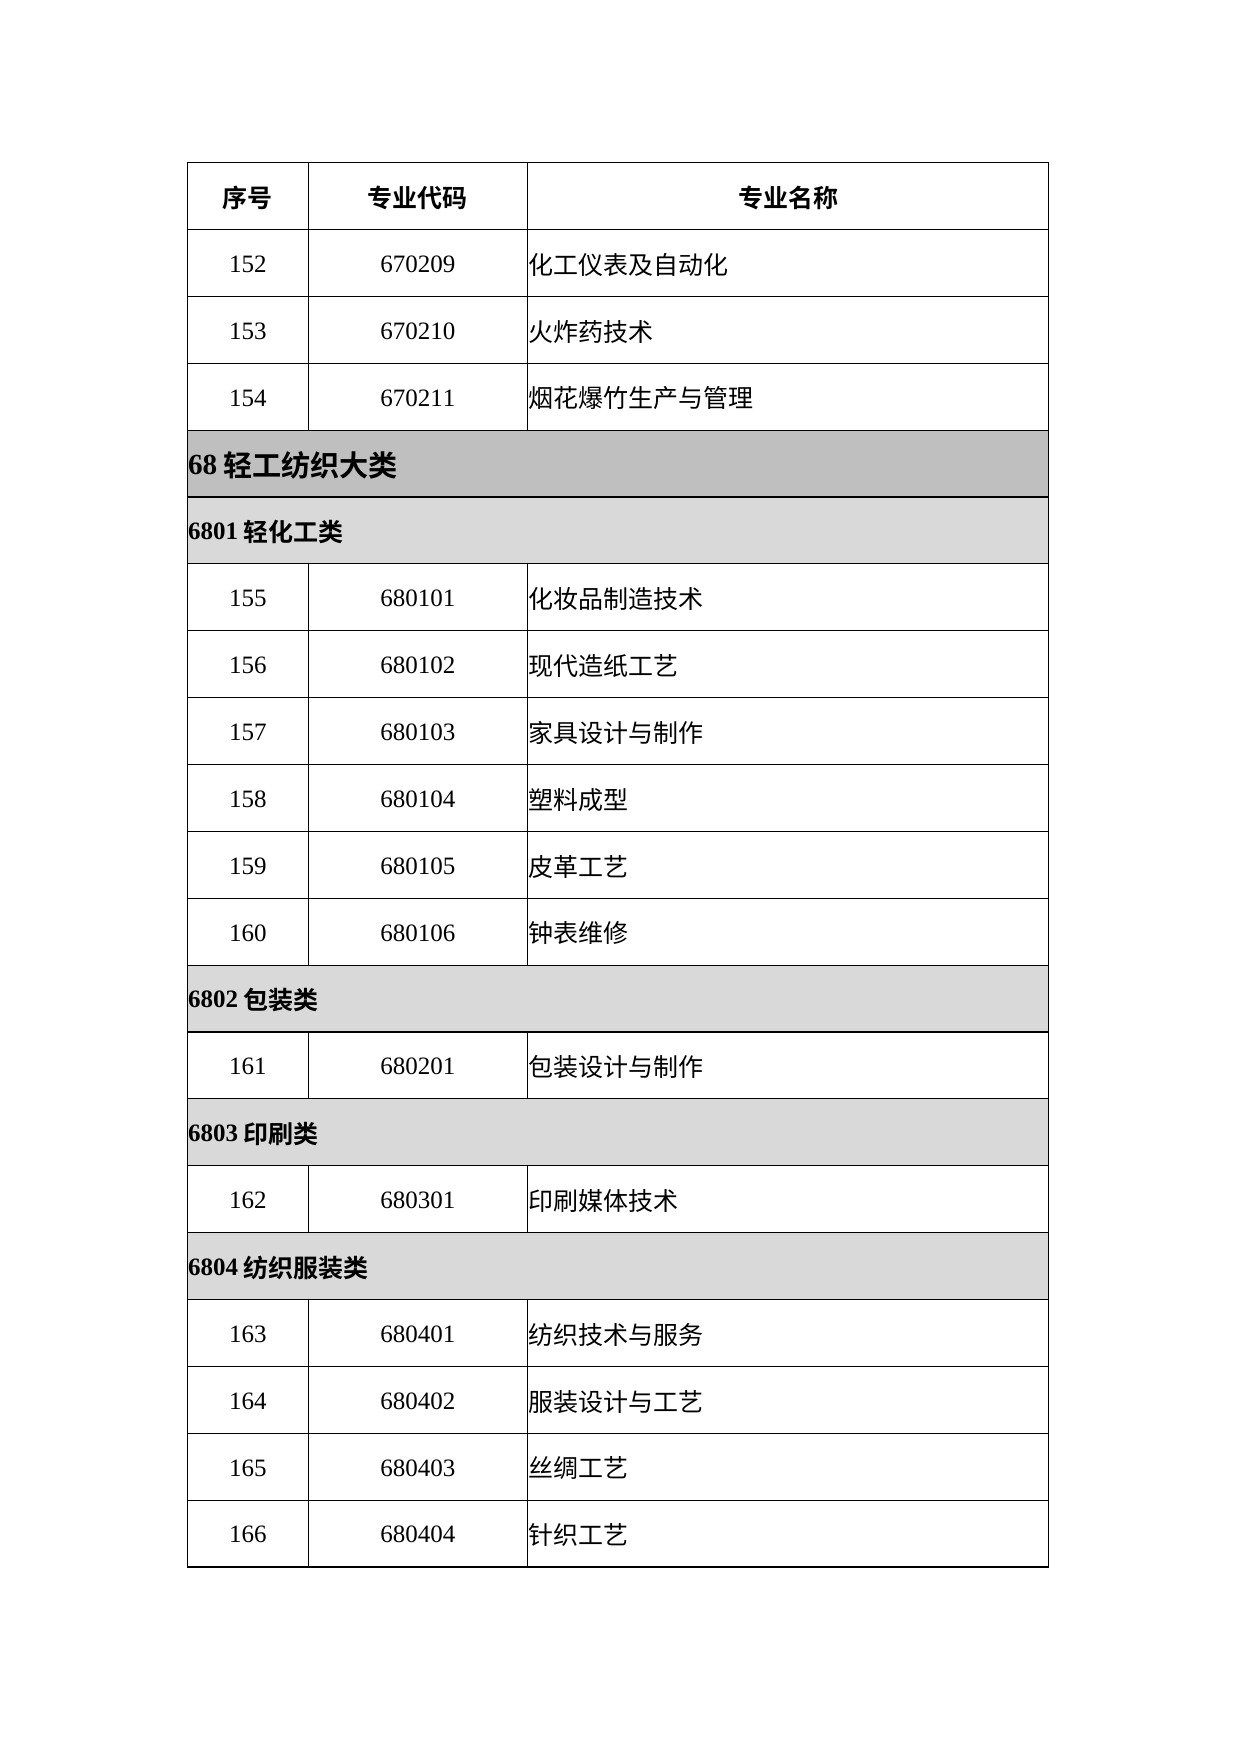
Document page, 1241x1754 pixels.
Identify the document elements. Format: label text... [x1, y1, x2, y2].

table_cell 162 [188, 1166, 308, 1232]
table_cell 166 [188, 1501, 308, 1566]
table_cell 680403 [309, 1434, 527, 1499]
table_cell 158 [188, 765, 308, 831]
table_cell 670210 [309, 297, 527, 363]
table_cell 家具设计与制作 [528, 698, 1048, 764]
table_cell 165 [188, 1434, 308, 1499]
table_header 专业代码 [309, 163, 527, 229]
table_cell 680401 [309, 1300, 527, 1366]
table_cell 159 [188, 832, 308, 898]
table_cell 6804纺织服装类 [188, 1233, 1048, 1299]
table_cell 6801轻化工类 [188, 498, 1048, 563]
table_cell 680106 [309, 899, 527, 964]
table_cell 现代造纸工艺 [528, 631, 1048, 697]
table_cell 塑料成型 [528, 765, 1048, 831]
table_cell 印刷媒体技术 [528, 1166, 1048, 1232]
table_cell 烟花爆竹生产与管理 [528, 364, 1048, 429]
table_cell 化工仪表及自动化 [528, 230, 1048, 296]
table_header 专业名称 [528, 163, 1048, 229]
table_cell 6802包装类 [188, 966, 1048, 1031]
table_cell 火炸药技术 [528, 297, 1048, 363]
table_cell 纺织技术与服务 [528, 1300, 1048, 1366]
table_cell 化妆品制造技术 [528, 564, 1048, 630]
table_cell 6803印刷类 [188, 1099, 1048, 1165]
table_header 序号 [188, 163, 308, 229]
table_cell 皮革工艺 [528, 832, 1048, 898]
table_cell 670209 [309, 230, 527, 296]
table_cell 680402 [309, 1367, 527, 1433]
table_cell 157 [188, 698, 308, 764]
table_cell 161 [188, 1033, 308, 1098]
table_cell 680101 [309, 564, 527, 630]
table_cell 680103 [309, 698, 527, 764]
table_cell 153 [188, 297, 308, 363]
table_cell 680104 [309, 765, 527, 831]
table_cell 丝绸工艺 [528, 1434, 1048, 1499]
table_cell 钟表维修 [528, 899, 1048, 964]
table_cell 针织工艺 [528, 1501, 1048, 1566]
table_cell 680301 [309, 1166, 527, 1232]
table_cell 163 [188, 1300, 308, 1366]
table_cell 68轻工纺织大类 [188, 431, 1048, 496]
table_cell 164 [188, 1367, 308, 1433]
table_cell 670211 [309, 364, 527, 429]
table_cell 155 [188, 564, 308, 630]
table_cell 152 [188, 230, 308, 296]
table_cell 680105 [309, 832, 527, 898]
table_cell 154 [188, 364, 308, 429]
table_cell 包装设计与制作 [528, 1033, 1048, 1098]
table_cell 680201 [309, 1033, 527, 1098]
table_cell 680404 [309, 1501, 527, 1566]
table_cell 680102 [309, 631, 527, 697]
table_cell 160 [188, 899, 308, 964]
table_cell 服装设计与工艺 [528, 1367, 1048, 1433]
table_cell 156 [188, 631, 308, 697]
